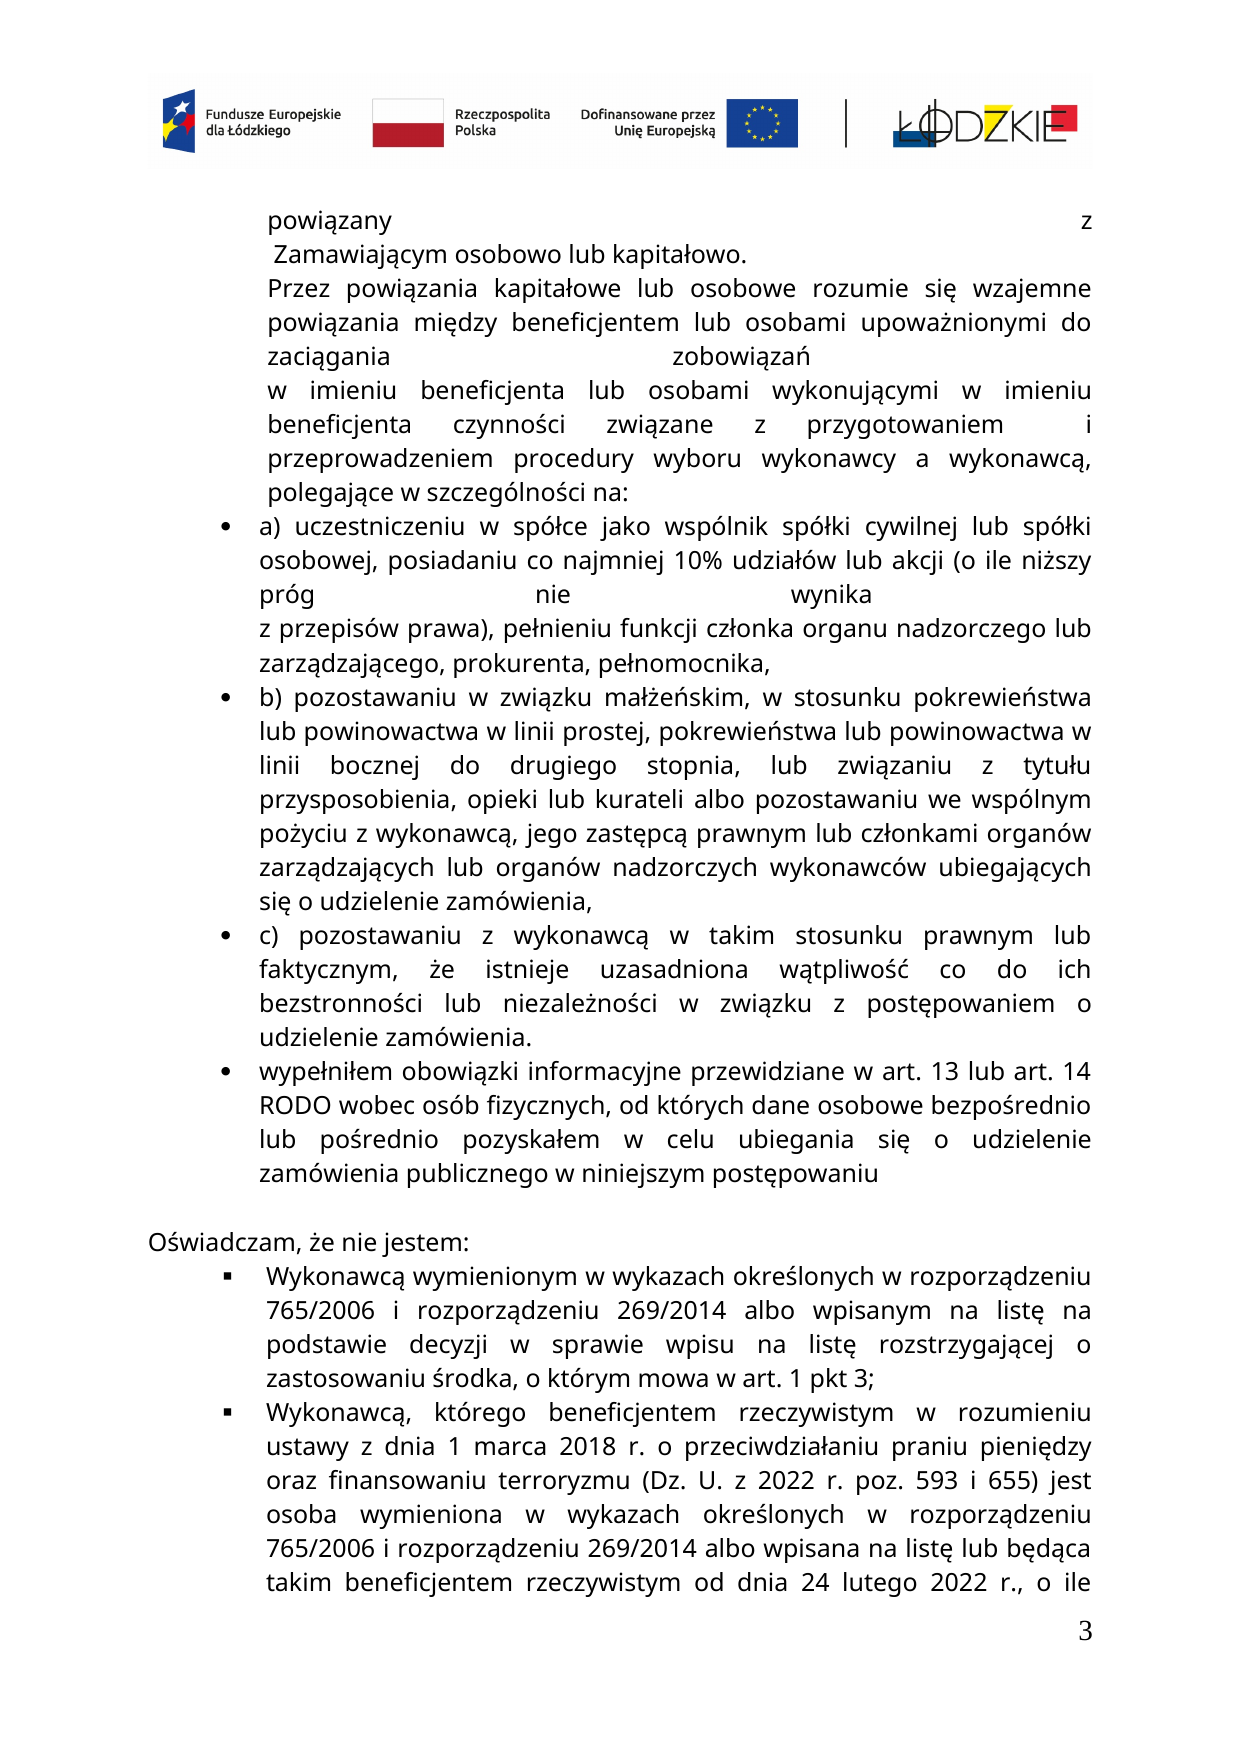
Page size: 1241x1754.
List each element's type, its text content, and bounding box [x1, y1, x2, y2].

list b) pozostawaniu w związku małżeńskim, w stosunku pokrewieństwa lub powinowactwa w linii prostej, pokrewieństwa lub powinowactwa w linii bocznej do drugiego stopnia, lub związaniu z tytułu przysposobienia, opieki lub kurateli albo pozostawaniu we wspólnym pożyciu z wykonawcą, jego zastępcą prawnym lub członkami organów zarządzających lub organów nadzorczych wykonawców ubiegających się o udzielenie zamówienia, [221, 679, 1092, 918]
list Wykonawcą wymienionym w wykazach określonych w rozporządzeniu 765/2006 i rozporządzeniu 269/2014 albo wpisanym na listę na podstawie decyzji w sprawie wpisu na listę rozstrzygającej o zastosowaniu środka, o którym mowa w art. 1 pkt 3; [222, 1258, 1092, 1394]
list a) uczestniczeniu w spółce jako wspólnik spółki cywilnej lub spółki osobowej, posiadaniu co najmniej 10% udziałów lub akcji (o ile niższy próg nie wynika z przepisów prawa), pełnieniu funkcji członka organu nadzorczego lub zarządzającego, prokurenta, pełnomocnika, [221, 509, 1092, 679]
text Oświadczam, że nie jestem: [148, 1224, 1092, 1258]
picture [147, 73, 1093, 169]
list wypełniłem obowiązki informacyjne przewidziane w art. 13 lub art. 14 RODO wobec osób fizycznych, od których dane osobowe bezpośrednio lub pośrednio pozyskałem w celu ubiegania się o udzielenie zamówienia publicznego w niniejszym postępowaniu [221, 1054, 1092, 1190]
list c) pozostawaniu z wykonawcą w takim stosunku prawnym lub faktycznym, że istnieje uzasadniona wątpliwość co do ich bezstronności lub niezależności w związku z postępowaniem o udzielenie zamówienia. [221, 918, 1092, 1054]
text Przez powiązania kapitałowe lub osobowe rozumie się wzajemne powiązania między beneficjentem lub osobami upoważnionymi do zaciągania zobowiązań w imieniu beneficjenta lub osobami wykonującymi w imieniu beneficjenta czynności związane z przygotowaniem i przeprowadzeniem procedury wyboru wykonawcy a wykonawcą, polegające w szczególności na: [267, 271, 1092, 509]
